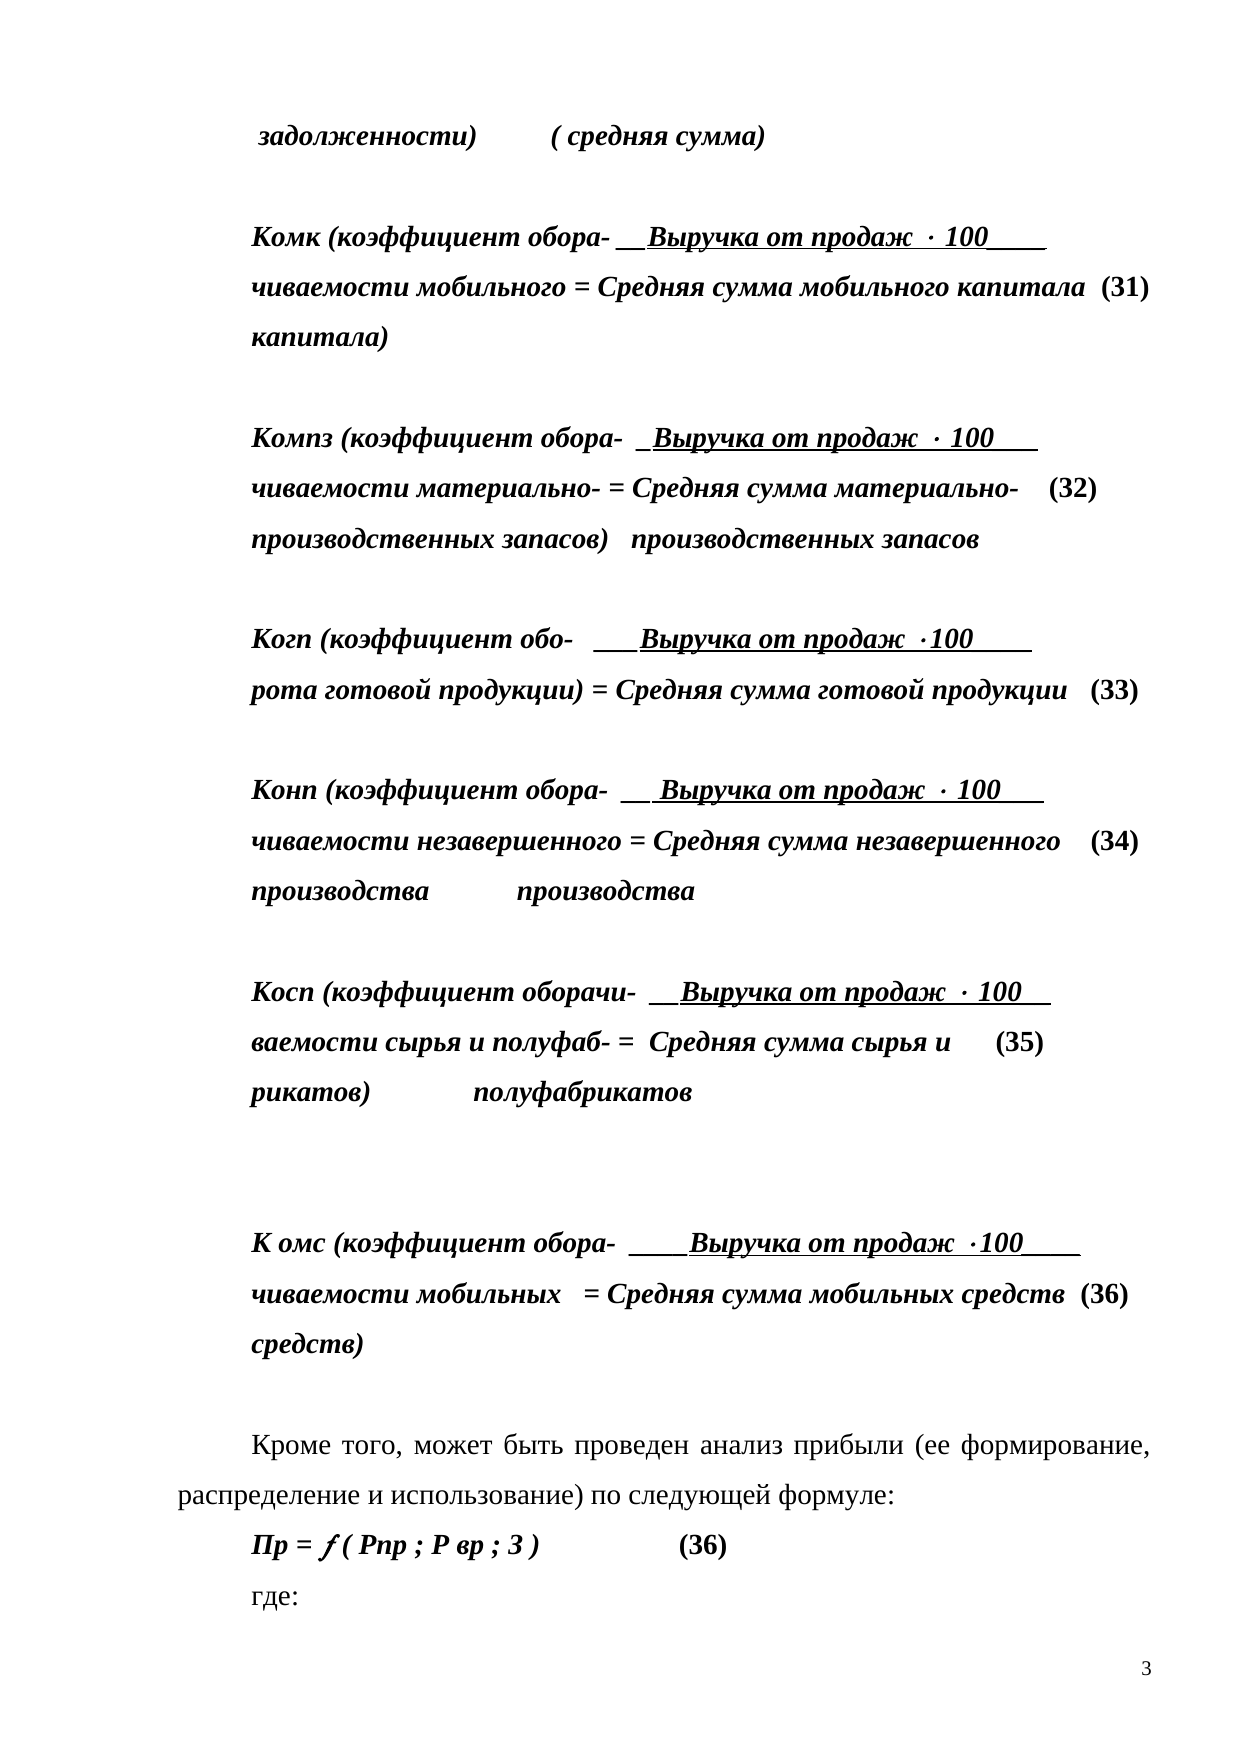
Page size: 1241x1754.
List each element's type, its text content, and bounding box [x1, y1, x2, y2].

list чиваемости мобильного = Средняя сумма мобильного капитала (31) [177, 269, 1152, 303]
list Пр = ( Рпр ; Р вр ; З ) (36) [177, 1527, 1152, 1561]
list рикатов) полуфабрикатов [177, 1074, 1152, 1108]
list задолженности) ( средняя сумма) [177, 118, 1152, 152]
list производства производства [177, 873, 1152, 907]
list Кроме того, может быть проведен анализ прибыли (ее формирование, распределение и использование) по следующей формуле: [177, 1427, 1152, 1511]
list капитала) [177, 319, 1152, 353]
list чиваемости мобильных = Средняя сумма мобильных средств (36) [177, 1276, 1152, 1309]
list рота готовой продукции) = Средняя сумма готовой продукции (33) [177, 672, 1152, 705]
list производственных запасов) производственных запасов [177, 521, 1152, 554]
list Комк (коэффициент обора- __Выручка от продаж 100____ [177, 219, 1152, 252]
list Когп (коэффициент обо- ___Выручка от продаж 100____ [177, 621, 1152, 655]
list Косп (коэффициент оборачи- __Выручка от продаж 100__ [177, 974, 1152, 1007]
list Конп (коэффициент обора- __ Выручка от продаж 100___ [177, 772, 1152, 806]
list чиваемости материально- = Средняя сумма материально- (32) [177, 471, 1152, 504]
list чиваемости незавершенного = Средняя сумма незавершенного (34) [177, 823, 1152, 856]
list К омс (коэффициент обора- ____Выручка от продаж 100____ [177, 1226, 1152, 1259]
list ваемости сырья и полуфаб- = Средняя сумма сырья и (35) [177, 1024, 1152, 1058]
list Компз (коэффициент обора- _Выручка от продаж 100___ [177, 420, 1152, 454]
list где: [177, 1578, 1152, 1611]
list средств) [177, 1326, 1152, 1360]
